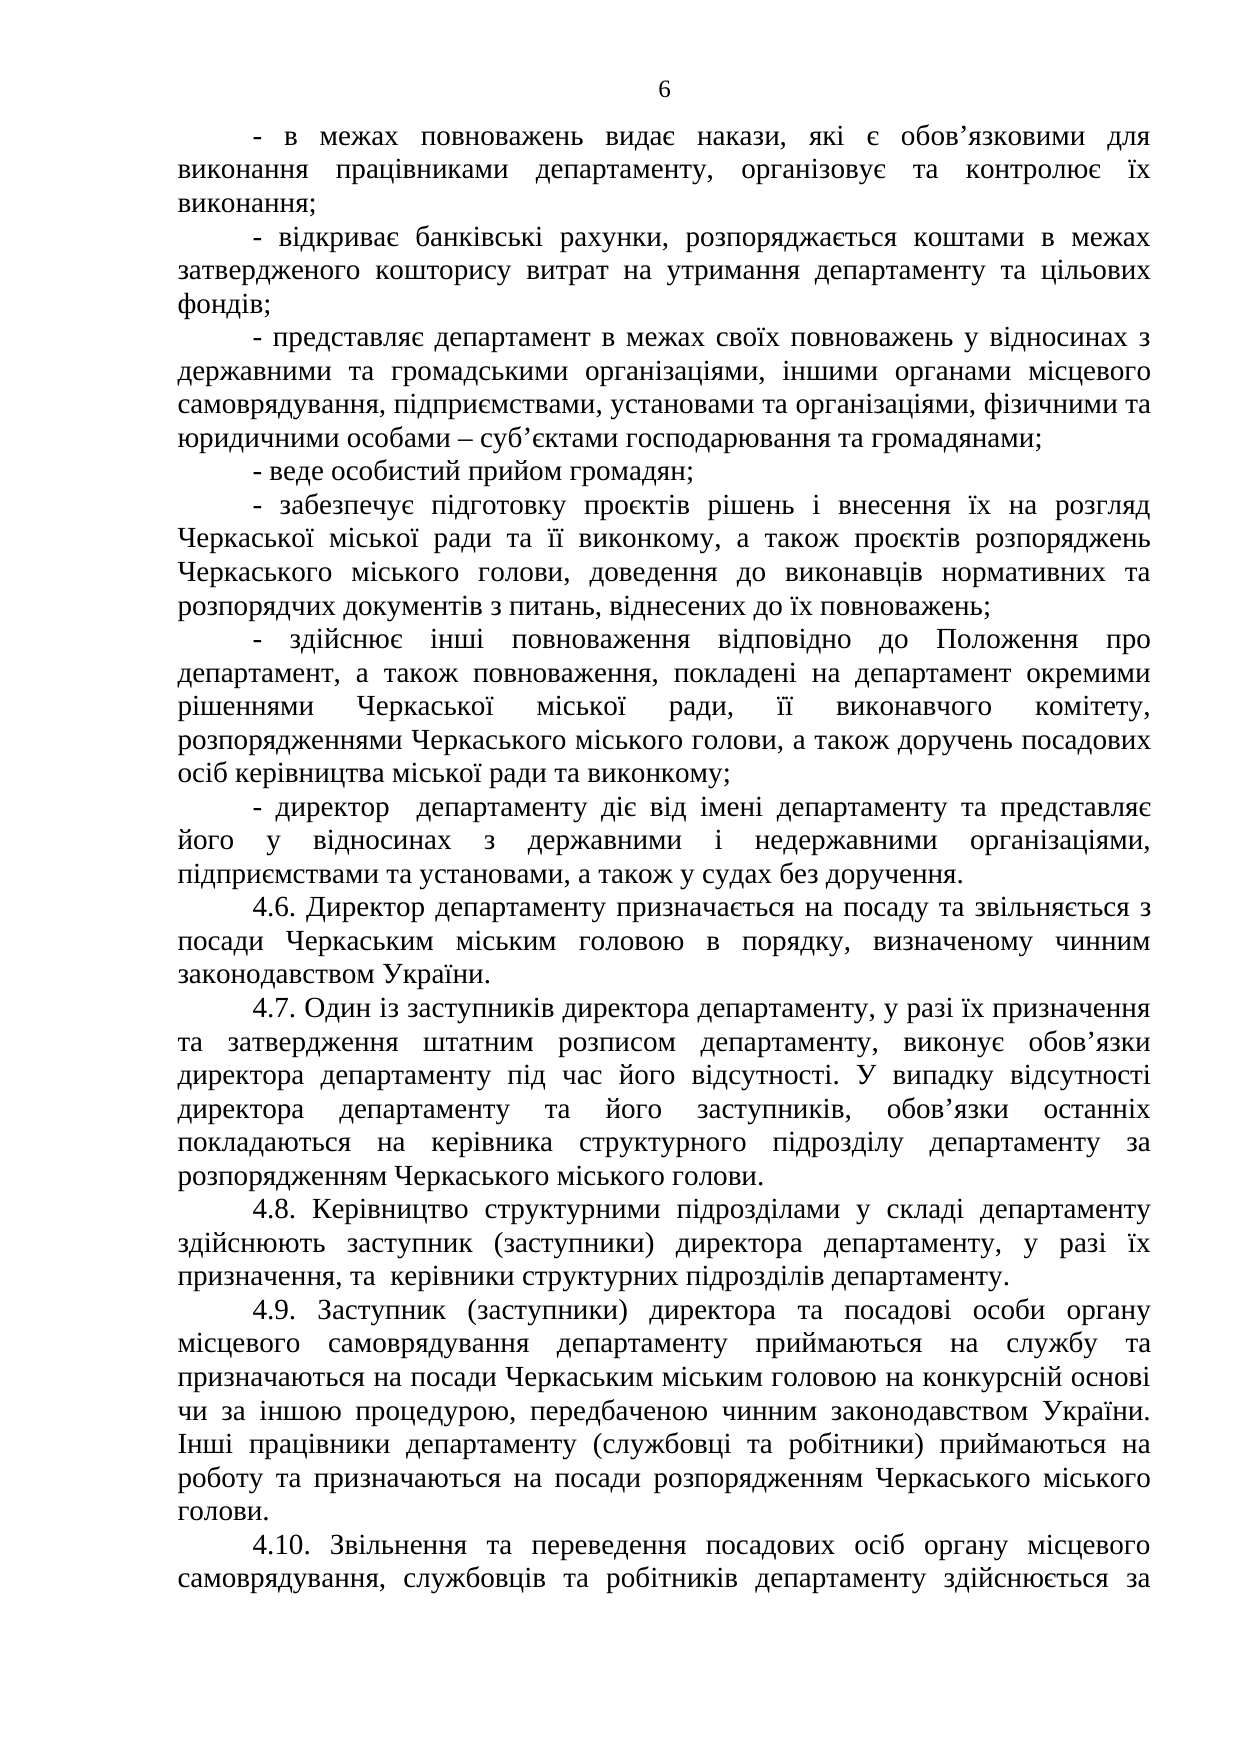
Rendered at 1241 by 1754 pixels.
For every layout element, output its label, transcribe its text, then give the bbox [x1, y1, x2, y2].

text - директор департаменту діє від імені департаменту та представляє його у відносинах з державними і недержавними організаціями, підприємствами та установами, а також у судах без доручення. [177, 789, 1152, 889]
text - забезпечує підготовку проєктів рішень і внесення їх на розгляд Черкаської міської ради та її виконкому, а також проєктів розпоряджень Черкаського міського голови, доведення до виконавців нормативних та розпорядчих документів з питань, віднесених до їх повноважень; [177, 487, 1152, 621]
text - представляє департамент в межах своїх повноважень у відносинах з державними та громадськими організаціями, іншими органами місцевого самоврядування, підприємствами, установами та організаціями, фізичними та юридичними особами – суб’єктами господарювання та громадянами; [177, 319, 1152, 453]
text - в межах повноважень видає накази, які є обов’язковими для виконання працівниками департаменту, організовує та контролює їх виконання; [177, 118, 1152, 219]
text 4.8. Керівництво структурними підрозділами у складі департаменту здійснюють заступник (заступники) директора департаменту, у разі їх призначення, та керівники структурних підрозділів департаменту. [177, 1191, 1152, 1292]
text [177, 1527, 1152, 1594]
text - відкриває банківські рахунки, розпоряджається коштами в межах затвердженого кошторису витрат на утримання департаменту та цільових фондів; [177, 219, 1152, 319]
text - здійснює інші повноваження відповідно до Положення про департамент, а також повноваження, покладені на департамент окремими рішеннями Черкаської міської ради, її виконавчого комітету, розпорядженнями Черкаського міського голови, а також доручень посадових осіб керівництва міської ради та виконкому; [177, 621, 1152, 789]
text 4.7. Один із заступників директора департаменту, у разі їх призначення та затвердження штатним розписом департаменту, виконує обов’язки директора департаменту під час його відсутності. У випадку відсутності директора департаменту та його заступників, обов’язки останніх покладаються на керівника структурного підрозділу департаменту за розпорядженням Черкаського міського голови. [177, 990, 1152, 1191]
text 4.6. Директор департаменту призначається на посаду та звільняється з посади Черкаським міським головою в порядку, визначеному чинним законодавством України. [177, 889, 1152, 990]
text 4.9. Заступник (заступники) директора та посадові особи органу місцевого самоврядування департаменту приймаються на службу та призначаються на посади Черкаським міським головою на конкурсній основі чи за іншою процедурою, передбаченою чинним законодавством України. Інші працівники департаменту (службовці та робітники) приймаються на роботу та призначаються на посади розпорядженням Черкаського міського голови. [177, 1292, 1152, 1527]
text - веде особистий прийом громадян; [177, 453, 1152, 487]
